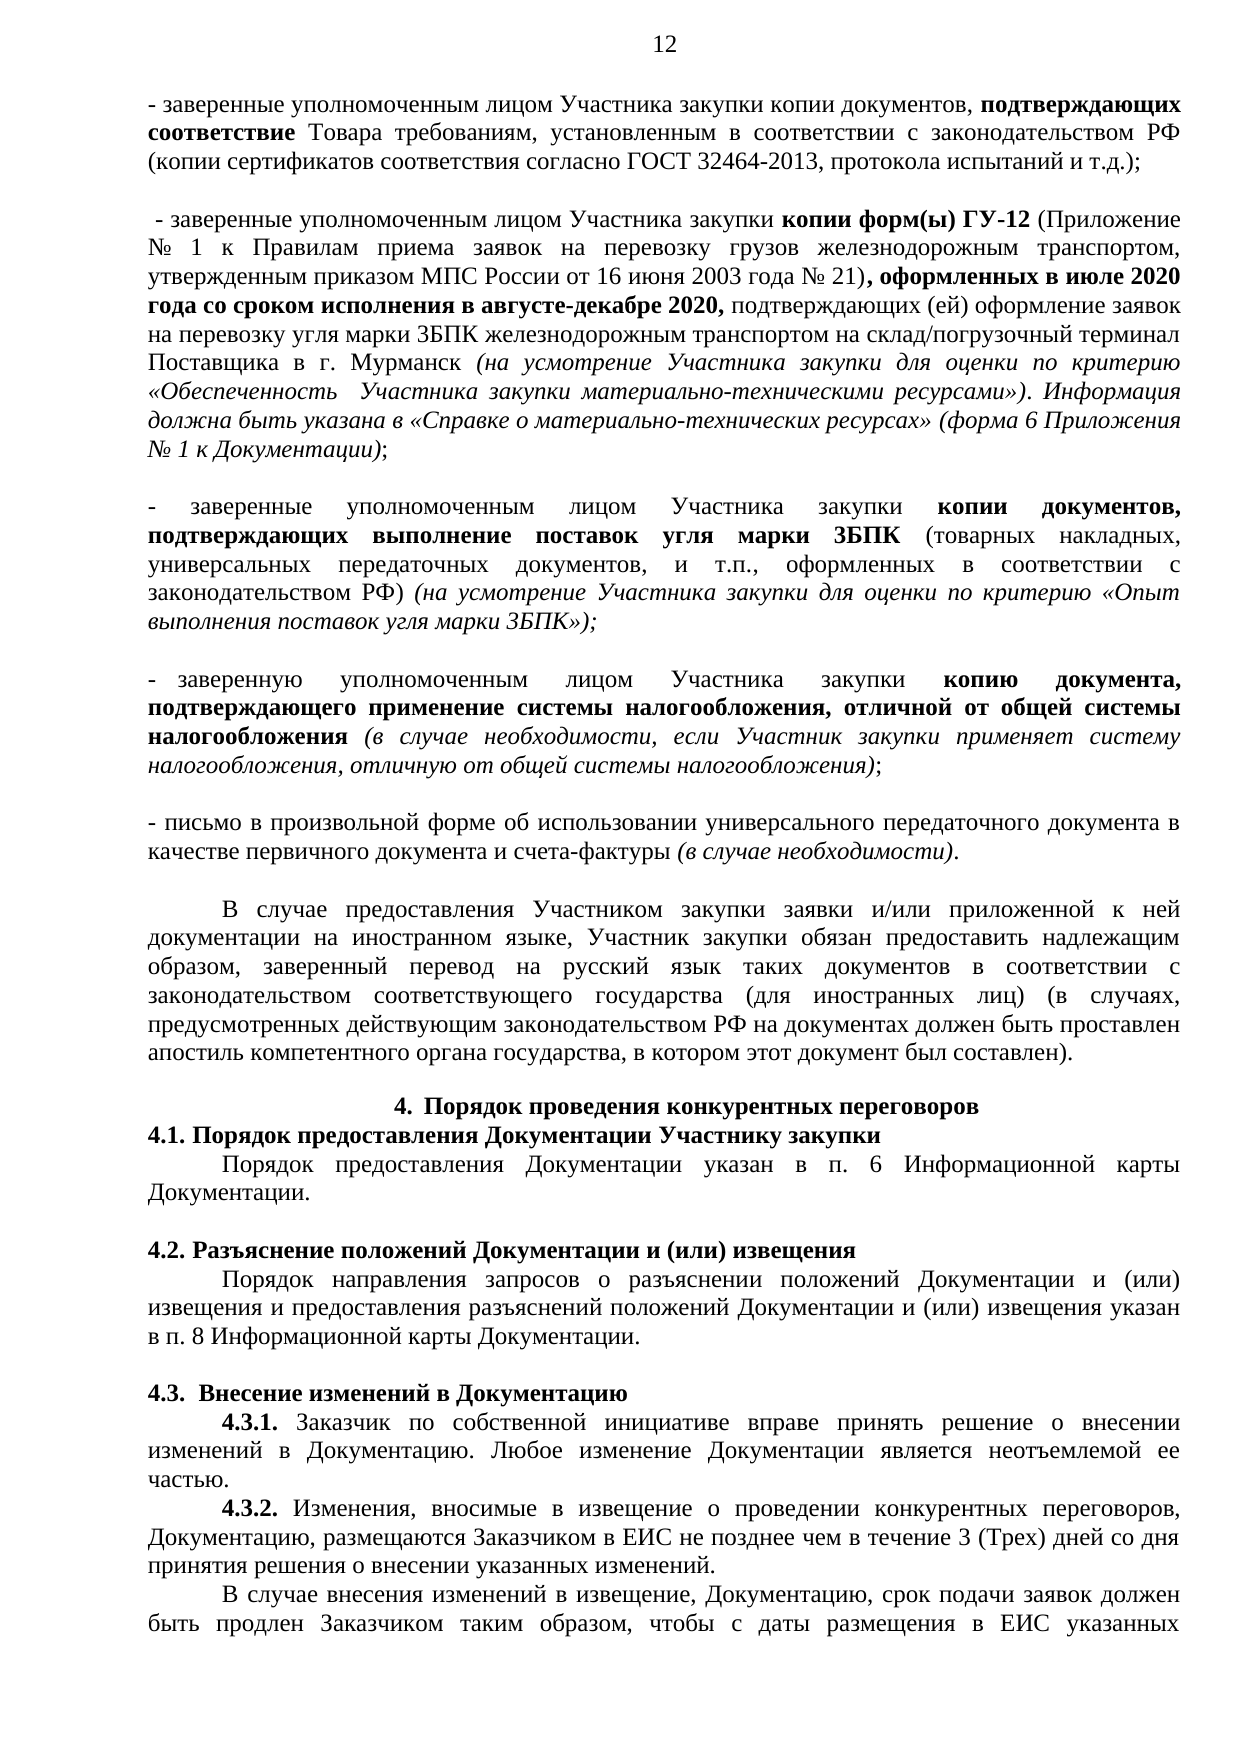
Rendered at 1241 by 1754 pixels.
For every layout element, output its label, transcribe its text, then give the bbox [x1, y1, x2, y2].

text 4.2. Разъяснение положений Документации и (или) извещения [148, 1235, 1181, 1264]
text 4.3.1. Заказчик по собственной инициативе вправе принять решение о внесении изменений в Документацию. Любое изменение Документации является неотъемлемой ее частью. [148, 1407, 1181, 1493]
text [148, 1579, 1181, 1637]
text 4.1. Порядок предоставления Документации Участнику закупки [148, 1120, 1181, 1149]
text - заверенные уполномоченным лицом Участника закупки копии документов, подтверждающих соответствие Товара требованиям, установленным в соответствии с законодательством РФ (копии сертификатов соответствия согласно ГОСТ 32464-2013, протокола испытаний и т.д.); [148, 89, 1181, 175]
text - письмо в произвольной форме об использовании универсального передаточного документа в качестве первичного документа и счета-фактуры (в случае необходимости). [148, 807, 1181, 865]
text - заверенные уполномоченным лицом Участника закупки копии документов, подтверждающих выполнение поставок угля марки 3БПК (товарных накладных, универсальных передаточных документов, и т.п., оформленных в соответствии с законодательством РФ) (на усмотрение Участника закупки для оценки по критерию «Опыт выполнения поставок угля марки 3БПК»); [148, 491, 1181, 635]
list Порядок проведения конкурентных переговоров [148, 1091, 1181, 1120]
text Порядок предоставления Документации указан в п. 6 Информационной карты Документации. [148, 1149, 1181, 1206]
text - заверенные уполномоченным лицом Участника закупки копии форм(ы) ГУ-12 (Приложение № 1 к Правилам приема заявок на перевозку грузов железнодорожным транспортом, утвержденным приказом МПС России от 16 июня 2003 года № 21), оформленных в июле 2020 года со сроком исполнения в августе-декабре 2020, подтверждающих (ей) оформление заявок на перевозку угля марки 3БПК железнодорожным транспортом на склад/погрузочный терминал Поставщика в г. Мурманск (на усмотрение Участника закупки для оценки по критерию «Обеспеченность Участника закупки материально-техническими ресурсами»). Информация должна быть указана в «Справке о материально-технических ресурсах» (форма 6 Приложения № 1 к Документации); [148, 204, 1181, 462]
text 4.3. Внесение изменений в Документацию [148, 1378, 1181, 1407]
text Порядок направления запросов о разъяснении положений Документации и (или) извещения и предоставления разъяснений положений Документации и (или) извещения указан в п. 8 Информационной карты Документации. [148, 1264, 1181, 1350]
list заверенную уполномоченным лицом Участника закупки копию документа, подтверждающего применение системы налогообложения, отличной от общей системы налогообложения (в случае необходимости, если Участник закупки применяет систему налогообложения, отличную от общей системы налогообложения); [148, 664, 1181, 779]
text 4.3.2. Изменения, вносимые в извещение о проведении конкурентных переговоров, Документацию, размещаются Заказчиком в ЕИС не позднее чем в течение 3 (Трех) дней со дня принятия решения о внесении указанных изменений. [148, 1493, 1181, 1579]
text В случае предоставления Участником закупки заявки и/или приложенной к ней документации на иностранном языке, Участник закупки обязан предоставить надлежащим образом, заверенный перевод на русский язык таких документов в соответствии с законодательством соответствующего государства (для иностранных лиц) (в случаях, предусмотренных действующим законодательством РФ на документах должен быть проставлен апостиль компетентного органа государства, в котором этот документ был составлен). [148, 894, 1181, 1066]
